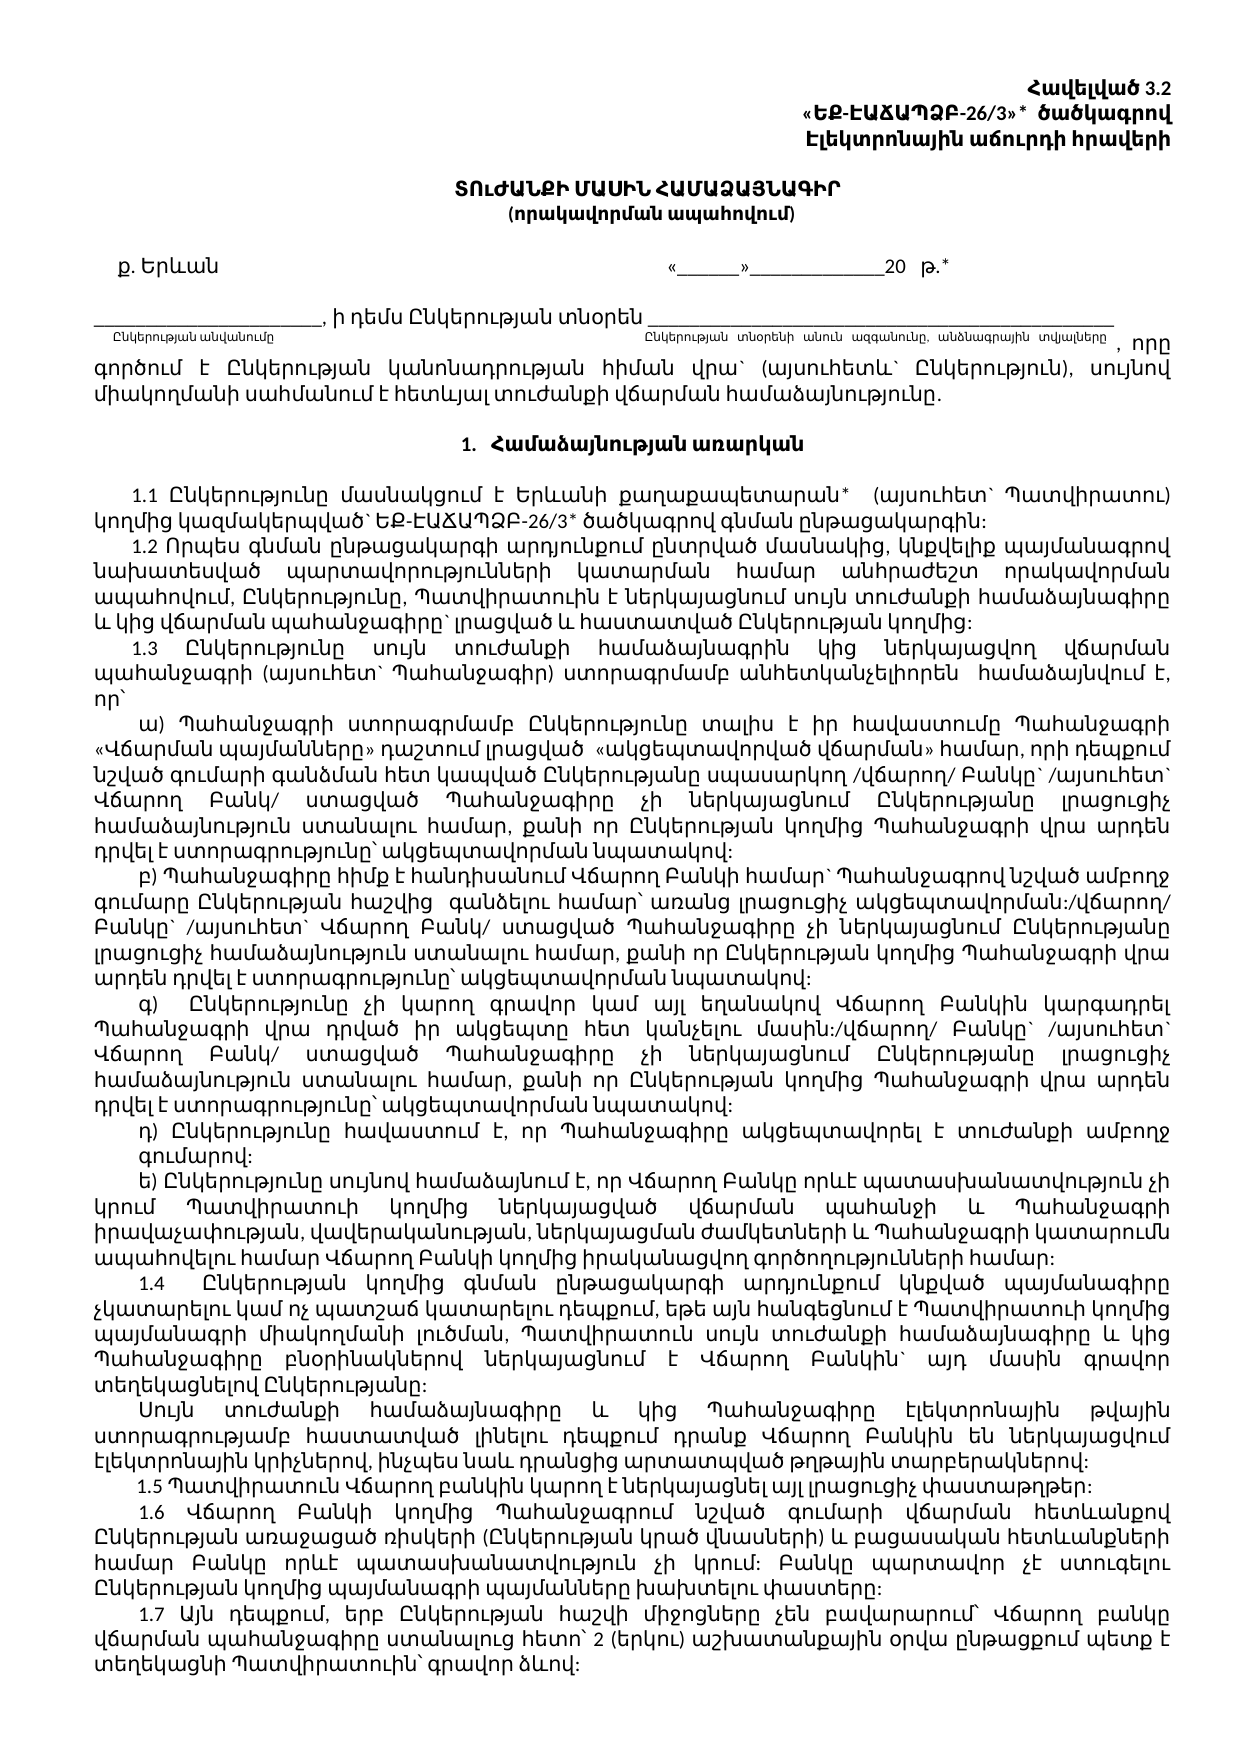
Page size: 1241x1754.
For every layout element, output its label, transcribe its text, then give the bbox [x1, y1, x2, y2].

text դ) Ընկերությունը հավաստում է, որ Պահանջագիրը ակցեպտավորել է տուժանքի ամբողջ գումարով: [138, 1118, 1171, 1169]
text գ) Ընկերությունը չի կարող գրավոր կամ այլ եղանակով Վճարող Բանկին կարգադրել Պահանջագրի վրա դրված իր ակցեպտը հետ կանչելու մասին:/վճարող/ Բանկը` /այսուհետ` Վճարող Բանկ/ ստացված Պահանջագիրը չի ներկայացնում Ընկերությանը լրացուցիչ համաձայնություն ստանալու համար, քանի որ Ընկերության կողմից Պահանջագրի վրա արդեն դրվել է ստորագրությունը՝ ակցեպտավորման նպատակով: [94, 991, 1171, 1118]
text Սույն տուժանքի համաձայնագիրը և կից Պահանջագիրը էլեկտրոնային թվային ստորագրությամբ հաստատված լինելու դեպքում դրանք Վճարող Բանկին են ներկայացվում էլեկտրոնային կրիչներով, ինչպես նաև դրանցից արտատպված թղթային տարբերակներով: [94, 1397, 1171, 1474]
text Ընկերության անվանումը Ընկերության տնօրենի անուն ազգանունը, անձնագրային տվյալները , որը գործում է Ընկերության կանոնադրության հիման վրա` (այսուհետև` Ընկերություն), սույնով միակողմանի սահմանում է հետևյալ տուժանքի վճարման համաձայնությունը. [94, 330, 1171, 406]
text բ) Պահանջագիրը հիմք է հանդիսանում Վճարող Բանկի համար` Պահանջագրով նշված ամբողջ գումարը Ընկերության հաշվից գանձելու համար՝ առանց լրացուցիչ ակցեպտավորման:/վճարող/ Բանկը` /այսուհետ` Վճարող Բանկ/ ստացված Պահանջագիրը չի ներկայացնում Ընկերությանը լրացուցիչ համաձայնություն ստանալու համար, քանի որ Ընկերության կողմից Պահանջագրի վրա արդեն դրվել է ստորագրությունը՝ ակցեպտավորման նպատակով: [94, 864, 1171, 991]
text 1.1 Ընկերությունը մասնակցում է Երևանի քաղաքապետարան* (այսուհետ` Պատվիրատու) կողմից կազմակերպված` ԵՔ-ԷԱՃԱՊՁԲ-26/3* ծածկագրով գնման ընթացակարգին: [94, 482, 1171, 533]
text 1.7 Այն դեպքում, երբ Ընկերության հաշվի միջոցները չեն բավարարում՝ Վճարող բանկը վճարման պահանջագիրը ստանալուց հետո՝ 2 (երկու) աշխատանքային օրվա ընթացքում պետք է տեղեկացնի Պատվիրատուին՝ գրավոր ձևով: [94, 1601, 1171, 1677]
text 1.4 Ընկերության կողմից գնման ընթացակարգի արդյունքում կնքված պայմանագիրը չկատարելու կամ ոչ պատշաճ կատարելու դեպքում, եթե այն հանգեցնում է Պատվիրատուի կողմից պայմանագրի միակողմանի լուծման, Պատվիրատուն սույն տուժանքի համաձայնագիրը և կից Պահանջագիրը բնօրինակներով ներկայացնում է Վճարող Բանկին` այդ մասին գրավոր տեղեկացնելով Ընկերությանը: [94, 1270, 1171, 1397]
text ք. Երևան «______»_____________20 թ.* [94, 254, 1171, 279]
text Էլեկտրոնային աճուրդի հրավերի [94, 126, 1171, 151]
text 1.2 Որպես գնման ընթացակարգի արդյունքում ընտրված մասնակից, կնքվելիք պայմանագրով նախատեսված պարտավորությունների կատարման համար անհրաժեշտ որակավորման ապահովում, Ընկերությունը, Պատվիրատուին է ներկայացնում սույն տուժանքի համաձայնագիրը և կից վճարման պահանջագիրը` լրացված և հաստատված Ընկերության կողմից: [94, 533, 1171, 635]
text 1. Համաձայնության առարկան [94, 432, 1171, 457]
text ՏՈւԺԱՆՔԻ ՄԱՍԻՆ ՀԱՄԱՁԱՅՆԱԳԻՐ [94, 177, 1171, 202]
text (որակավորման ապահովում) [94, 202, 1171, 225]
text 1.6 Վճարող Բանկի կողմից Պահանջագրում նշված գումարի վճարման հետևանքով Ընկերության առաջացած ռիսկերի (Ընկերության կրած վնասների) և բացասական հետևանքների համար Բանկը որևէ պատասխանատվություն չի կրում: Բանկը պարտավոր չէ ստուգելու Ընկերության կողմից պայմանագրի պայմանները խախտելու փաստերը: [94, 1499, 1171, 1601]
text Հավելված 3.2 [94, 75, 1171, 100]
text ա) Պահանջագրի ստորագրմամբ Ընկերությունը տալիս է իր հավաստումը Պահանջագրի «Վճարման պայմանները» դաշտում լրացված «ակցեպտավորված վճարման» համար, որի դեպքում նշված գումարի գանձման հետ կապված Ընկերությանը սպասարկող /վճարող/ Բանկը` /այսուհետ` Վճարող Բանկ/ ստացված Պահանջագիրը չի ներկայացնում Ընկերությանը լրացուցիչ համաձայնություն ստանալու համար, քանի որ Ընկերության կողմից Պահանջագրի վրա արդեն դրվել է ստորագրությունը՝ ակցեպտավորման նպատակով: [94, 711, 1171, 864]
text ______________________, ի դեմս Ընկերության տնօրեն _____________________________________________ [94, 304, 1171, 330]
text 1.5 Պատվիրատուն Վճարող բանկին կարող է ներկայացնել այլ լրացուցիչ փաստաթղթեր: [94, 1474, 1171, 1499]
text 1.3 Ընկերությունը սույն տուժանքի համաձայնագրին կից ներկայացվող վճարման պահանջագրի (այսուհետ` Պահանջագիր) ստորագրմամբ անհետկանչելիորեն համաձայնվում է, որ՝ [94, 635, 1171, 711]
text ե) Ընկերությունը սույնով համաձայնում է, որ Վճարող Բանկը որևէ պատասխանատվություն չի կրում Պատվիրատուի կողմից ներկայացված վճարման պահանջի և Պահանջագրի իրավաչափության, վավերականության, ներկայացման ժամկետների և Պահանջագրի կատարումն ապահովելու համար Վճարող Բանկի կողմից իրականացվող գործողությունների համար: [94, 1169, 1171, 1270]
text «ԵՔ-ԷԱՃԱՊՁԲ-26/3»* ծածկագրով [94, 100, 1171, 126]
